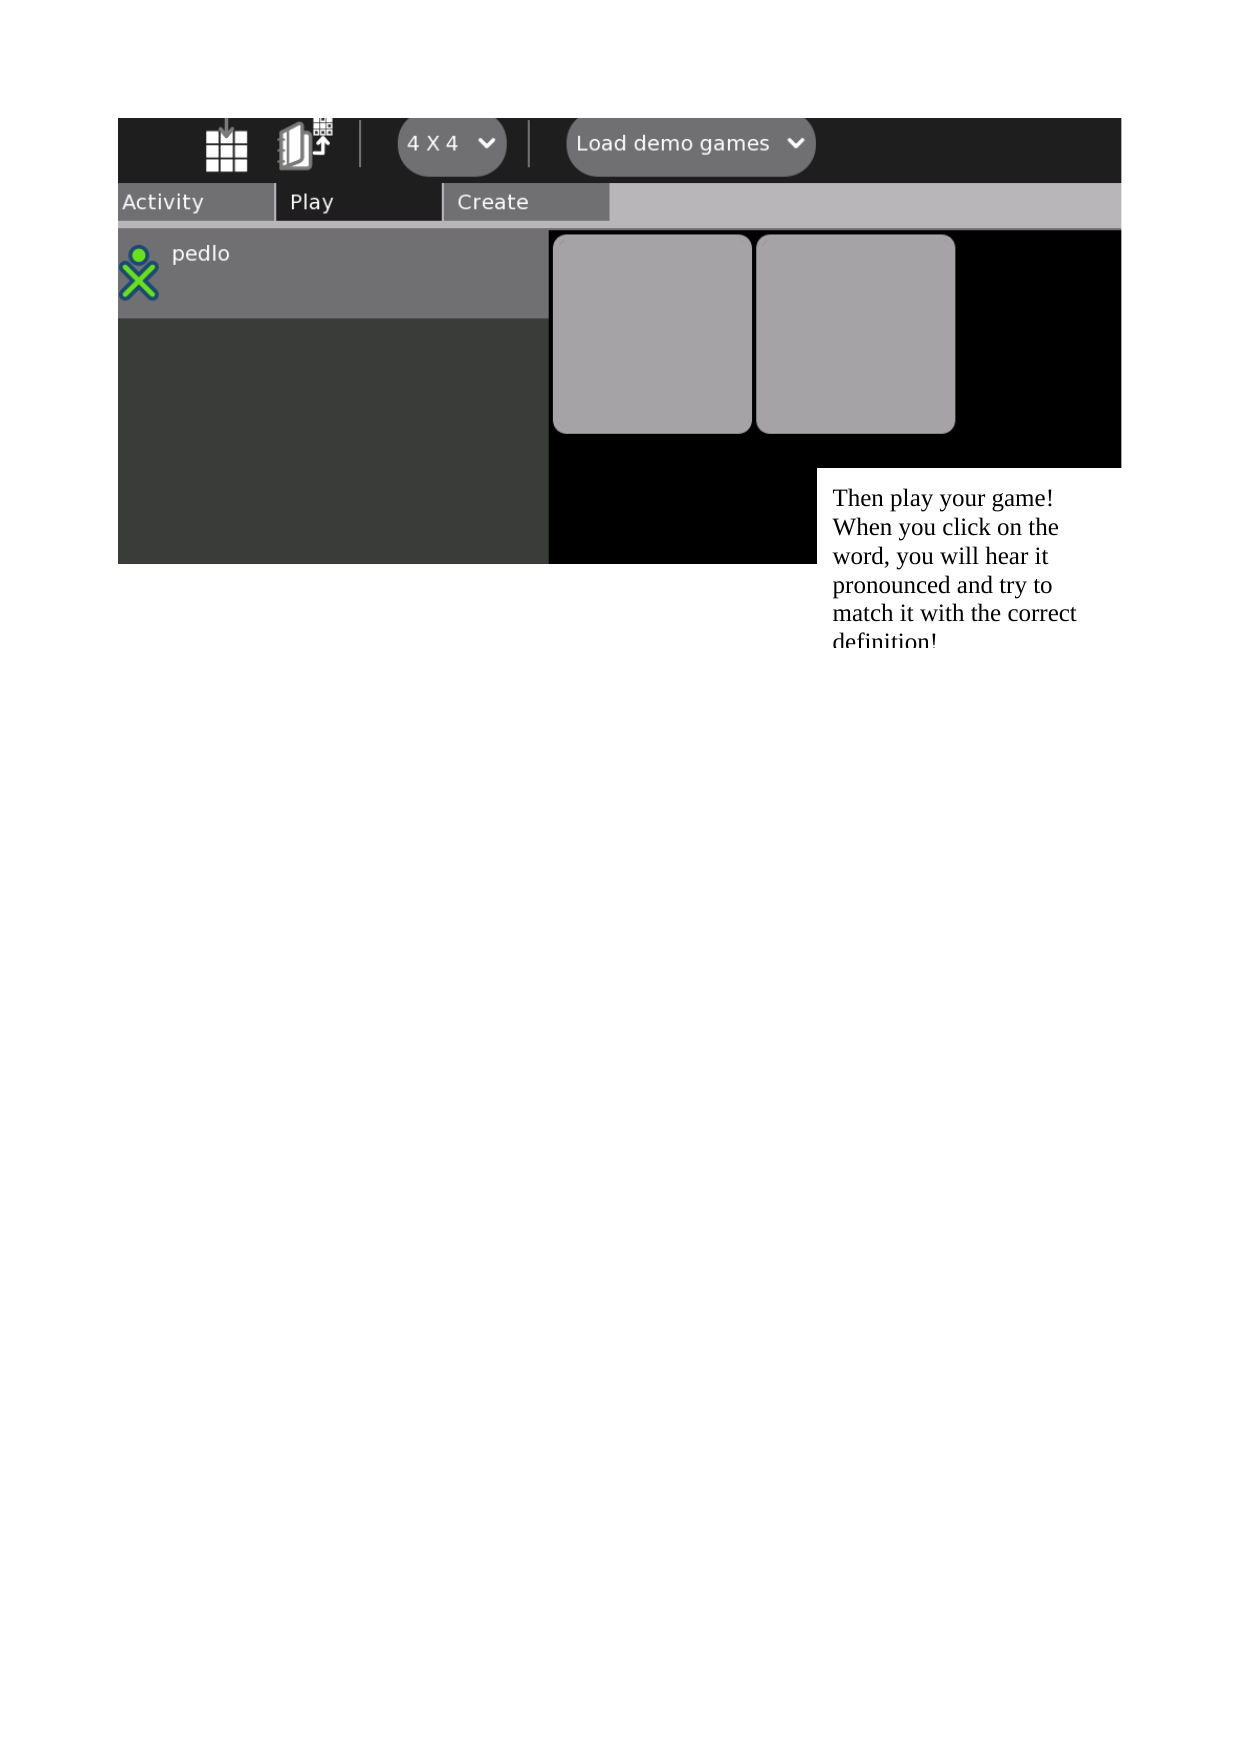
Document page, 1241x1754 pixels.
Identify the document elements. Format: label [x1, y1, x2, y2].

picture [118, 118, 1122, 564]
